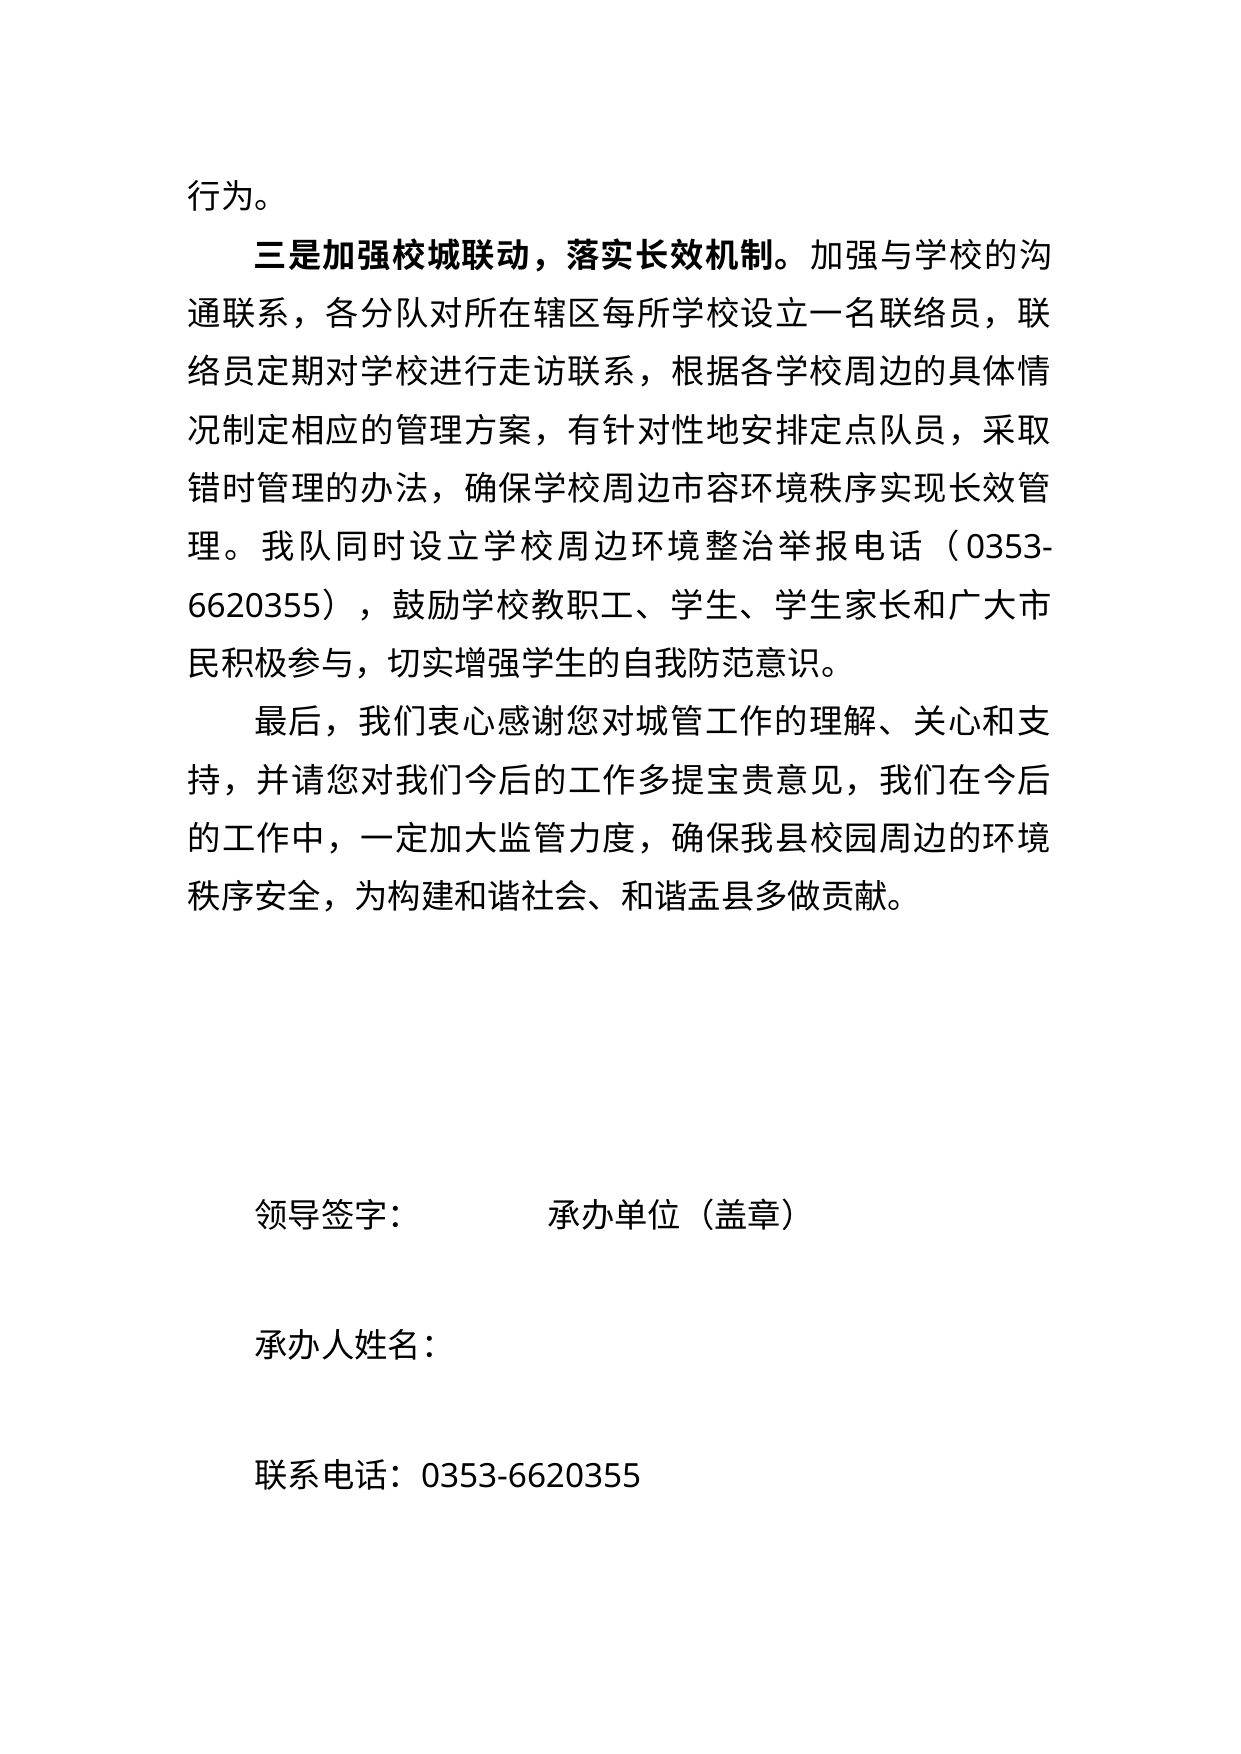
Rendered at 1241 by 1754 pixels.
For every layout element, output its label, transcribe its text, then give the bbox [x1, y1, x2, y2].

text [187, 162, 1053, 220]
text 联系电话：0353-6620355 [187, 1440, 1053, 1505]
text 最后，我们衷心感谢您对城管工作的理解、关心和支持，并请您对我们今后的工作多提宝贵意见，我们在今后的工作中，一定加大监管力度，确保我县校园周边的环境秩序安全，为构建和谐社会、和谐盂县多做贡献。 [187, 687, 1053, 920]
text 领导签字： 承办单位（盖章） [187, 1180, 1053, 1245]
text 三是加强校城联动，落实长效机制。加强与学校的沟通联系，各分队对所在辖区每所学校设立一名联络员，联络员定期对学校进行走访联系，根据各学校周边的具体情况制定相应的管理方案，有针对性地安排定点队员，采取错时管理的办法，确保学校周边市容环境秩序实现长效管理。我队同时设立学校周边环境整治举报电话（0353-6620355），鼓励学校教职工、学生、学生家长和广大市民积极参与，切实增强学生的自我防范意识。 [187, 220, 1053, 687]
text 承办人姓名： [187, 1310, 1053, 1375]
